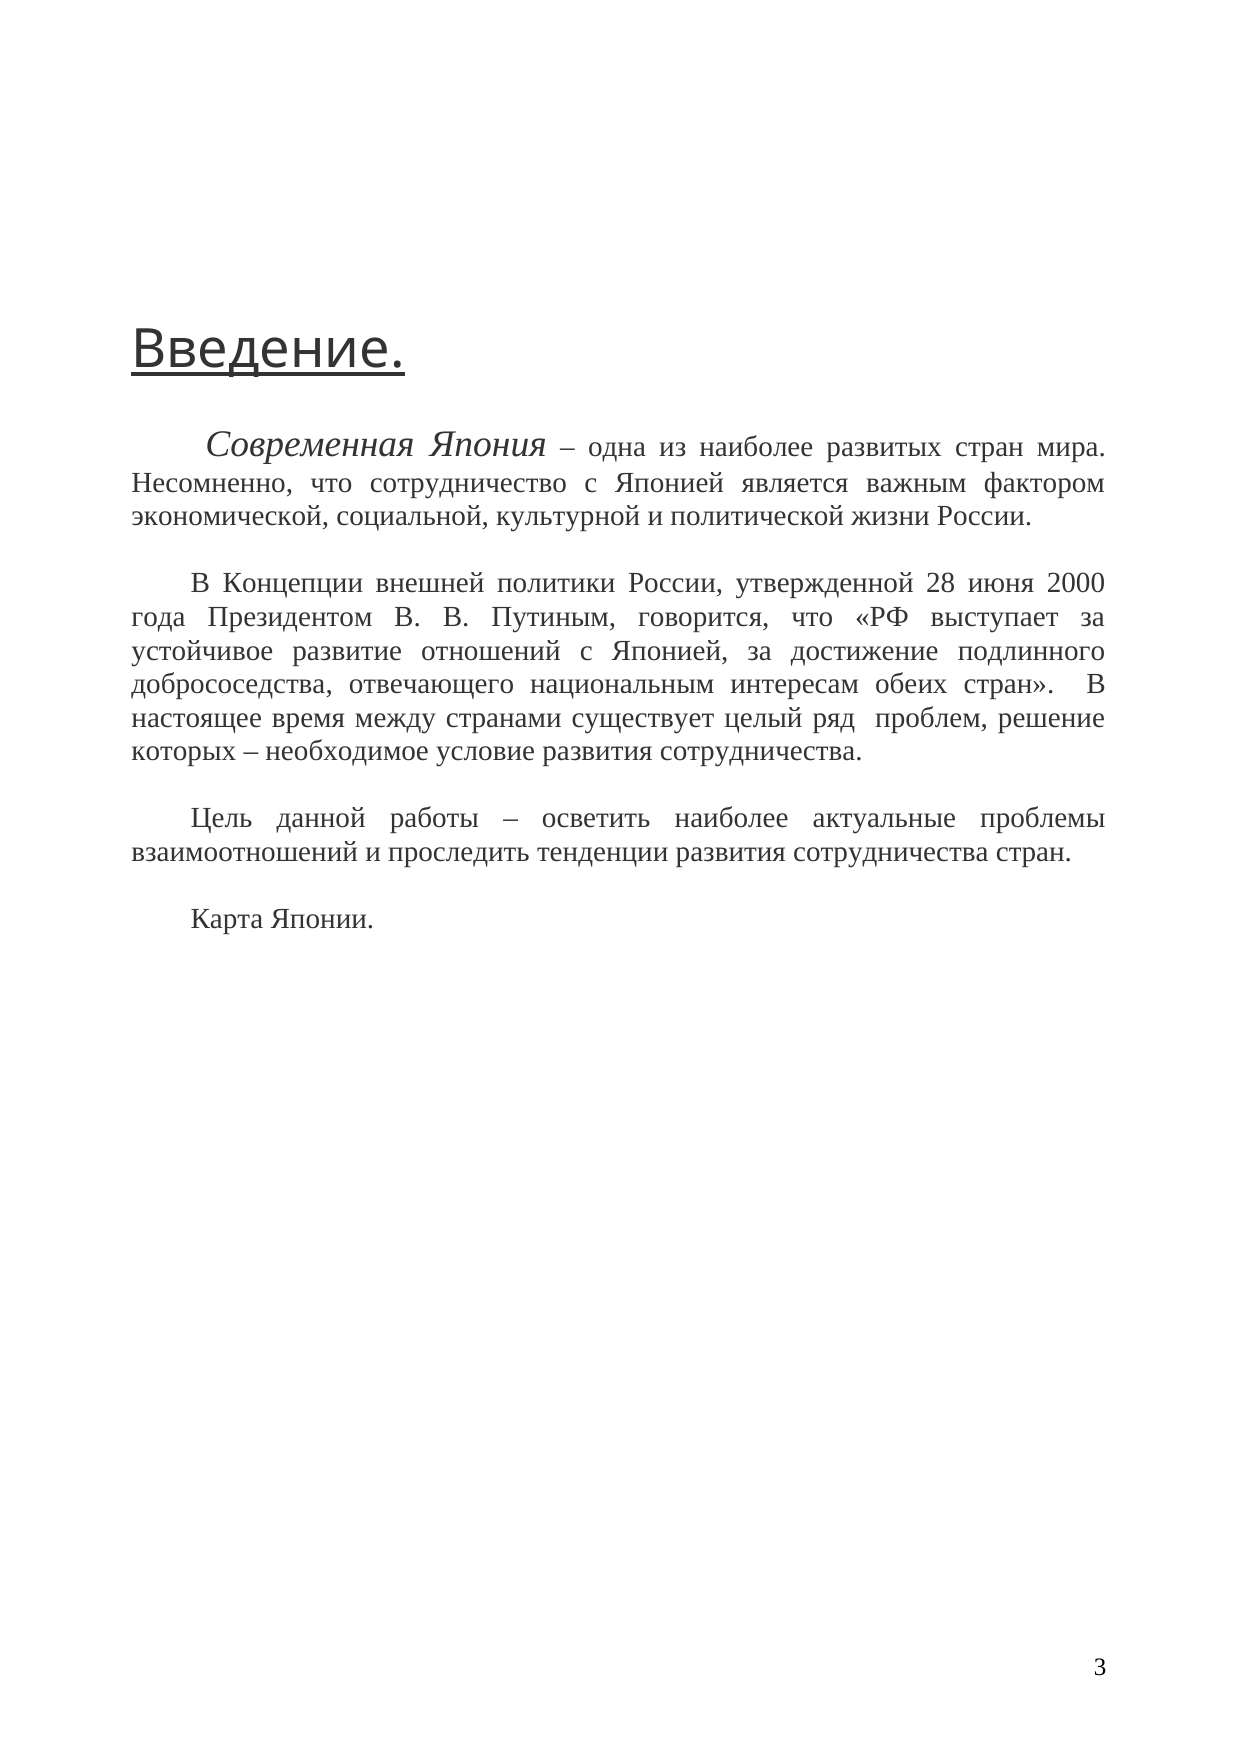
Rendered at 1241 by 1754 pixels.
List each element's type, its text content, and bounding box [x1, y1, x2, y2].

text Современная Япония – одна из наиболее развитых стран мира. Несомненно, что сотрудничество с Японией является важным фактором экономической, социальной, культурной и политической жизни России. [131, 422, 1106, 532]
text В Концепции внешней политики России, утвержденной 28 июня 2000 года Президентом В. В. Путиным, говорится, что «РФ выступает за устойчивое развитие отношений с Японией, за достижение подлинного добрососедства, отвечающего национальным интересам обеих стран». В настоящее время между странами существует целый ряд проблем, решение которых – необходимое условие развития сотрудничества. [131, 566, 1106, 767]
text Введение. [131, 310, 1106, 383]
text Цель данной работы – осветить наиболее актуальные проблемы взаимоотношений и проследить тенденции развития сотрудничества стран. [131, 800, 1106, 867]
text Карта Японии. [131, 901, 1106, 934]
